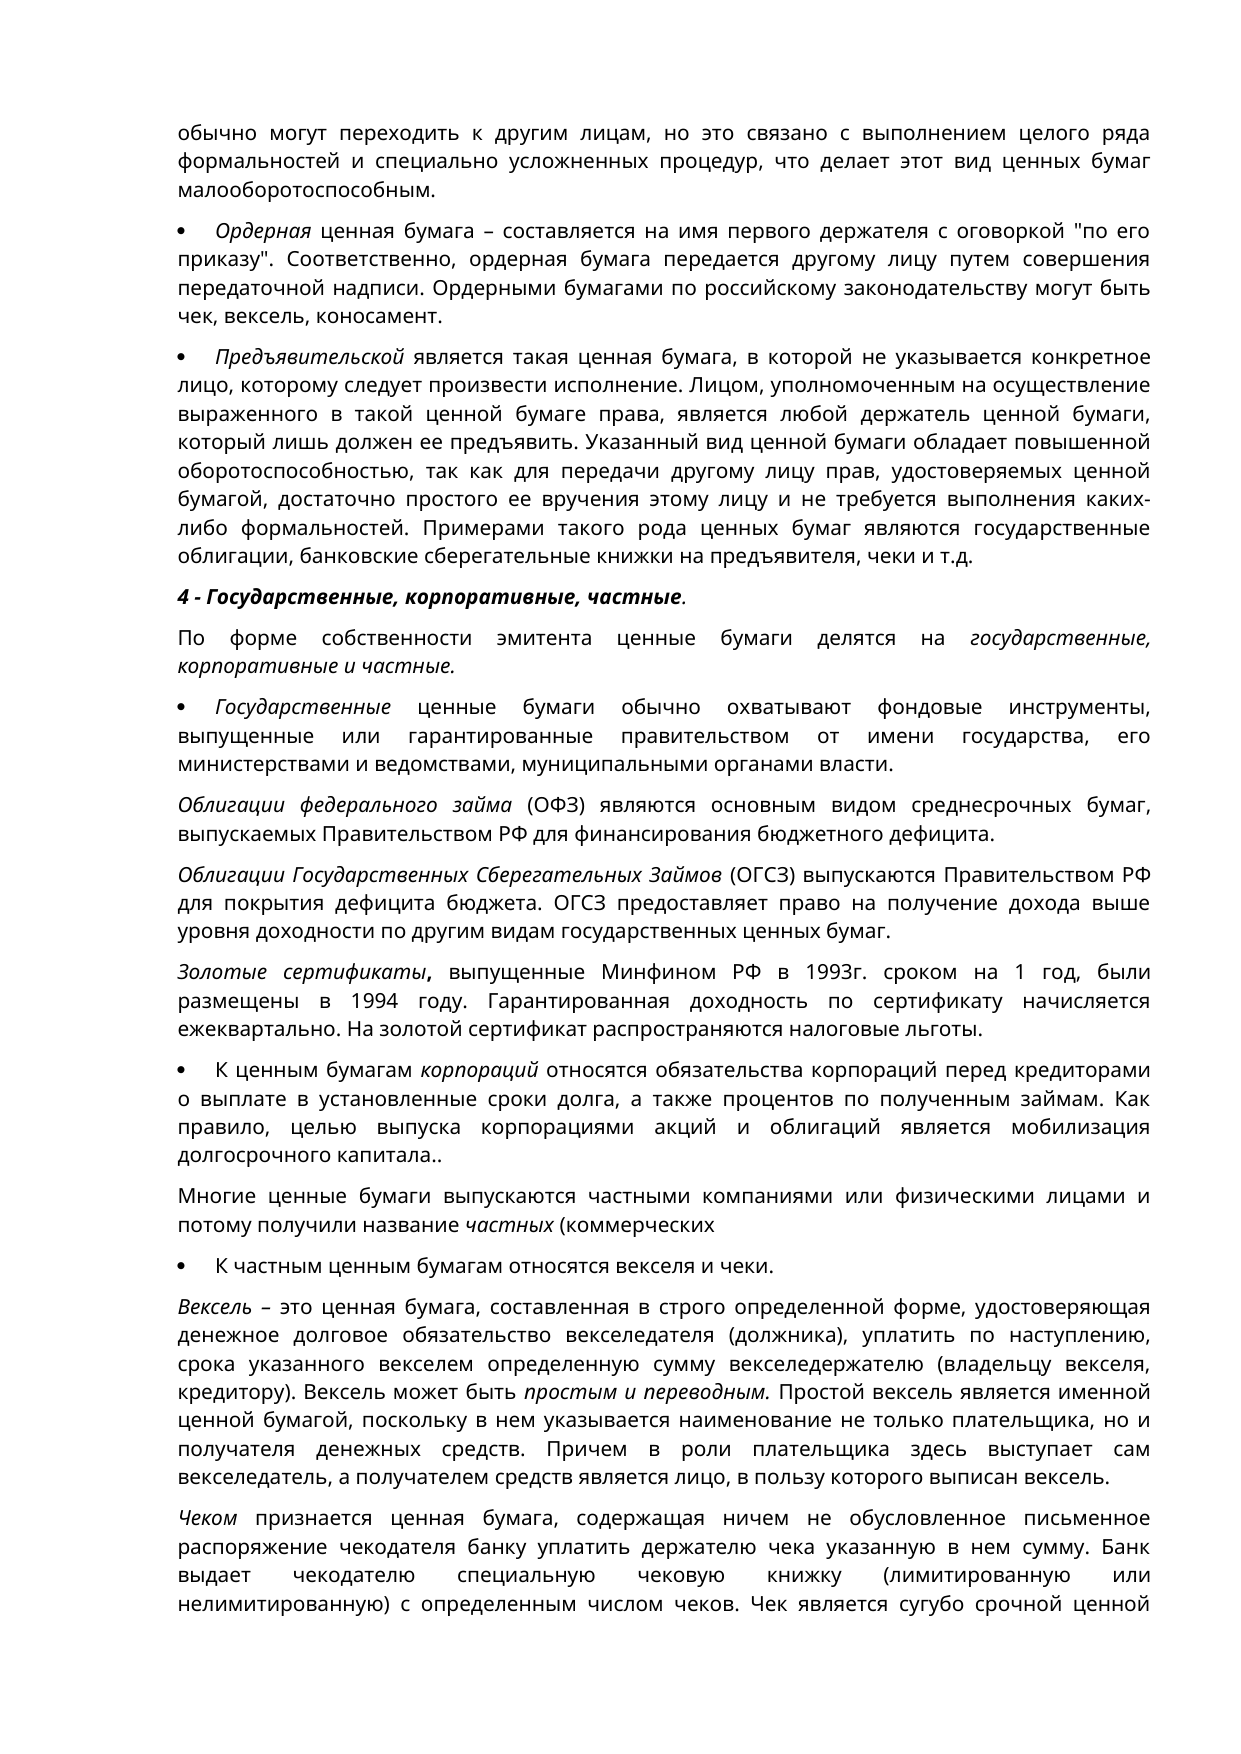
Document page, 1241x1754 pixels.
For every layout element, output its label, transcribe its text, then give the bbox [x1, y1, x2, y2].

text Многие ценные бумаги выпускаются частными компаниями или физическими лицами и потому получили название частных (коммерческих [177, 1182, 1152, 1238]
text 4 - Государственные, корпоративные, частные. [177, 582, 1152, 611]
list К ценным бумагам корпораций относятся обязательства корпораций перед кредиторами о выплате в установленные сроки долга, а также процентов по полученным займам. Как правило, целью выпуска корпорациями акций и облигаций является мобилизация долгосрочного капитала.. [177, 1055, 1152, 1169]
text Вексель – это ценная бумага, составленная в строго определенной форме, удостоверяющая денежное долговое обязательство векселедателя (должника), уплатить по наступлению, срока указанного векселем определенную сумму векселедержателю (владельцу векселя, кредитору). Вексель может быть простым и переводным. Простой вексель является именной ценной бумагой, поскольку в нем указывается наименование не только плательщика, но и получателя денежных средств. Причем в роли плательщика здесь выступает сам векселедатель, а получателем средств является лицо, в пользу которого выписан вексель. [177, 1292, 1152, 1491]
text Облигации федерального займа (ОФЗ) являются основным видом среднесрочных бумаг, выпускаемых Правительством РФ для финансирования бюджетного дефицита. [177, 790, 1152, 847]
list Государственные ценные бумаги обычно охватывают фондовые инструменты, выпущенные или гарантированные правительством от имени государства, его министерствами и ведомствами, муниципальными органами власти. [177, 692, 1152, 778]
text Золотые сертификаты, выпущенные Минфином РФ в 1993г. сроком на 1 год, были размещены в 1994 году. Гарантированная доходность по сертификату начисляется ежеквартально. На золотой сертификат распространяются налоговые льготы. [177, 957, 1152, 1043]
list К частным ценным бумагам относятся векселя и чеки. [177, 1251, 1152, 1279]
text Облигации Государственных Сберегательных Займов (ОГСЗ) выпускаются Правительством РФ для покрытия дефицита бюджета. ОГСЗ предоставляет право на получение дохода выше уровня доходности по другим видам государственных ценных бумаг. [177, 860, 1152, 945]
text По форме собственности эмитента ценные бумаги делятся на государственные, корпоративные и частные. [177, 623, 1152, 680]
list Ордерная ценная бумага – составляется на имя первого держателя с оговоркой "по его приказу". Соответственно, ордерная бумага передается другому лицу путем совершения передаточной надписи. Ордерными бумагами по российскому законодательству могут быть чек, вексель, коносамент. [177, 216, 1152, 330]
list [177, 118, 1152, 203]
list Предъявительской является такая ценная бумага, в которой не указывается конкретное лицо, которому следует произвести исполнение. Лицом, уполномоченным на осуществление выраженного в такой ценной бумаге права, является любой держатель ценной бумаги, который лишь должен ее предъявить. Указанный вид ценной бумаги обладает повышенной оборотоспособностью, так как для передачи другому лицу прав, удостоверяемых ценной бумагой, достаточно простого ее вручения этому лицу и не требуется выполнения каких-либо формальностей. Примерами такого рода ценных бумаг являются государственные облигации, банковские сберегательные книжки на предъявителя, чеки и т.д. [177, 342, 1152, 570]
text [177, 1503, 1152, 1617]
